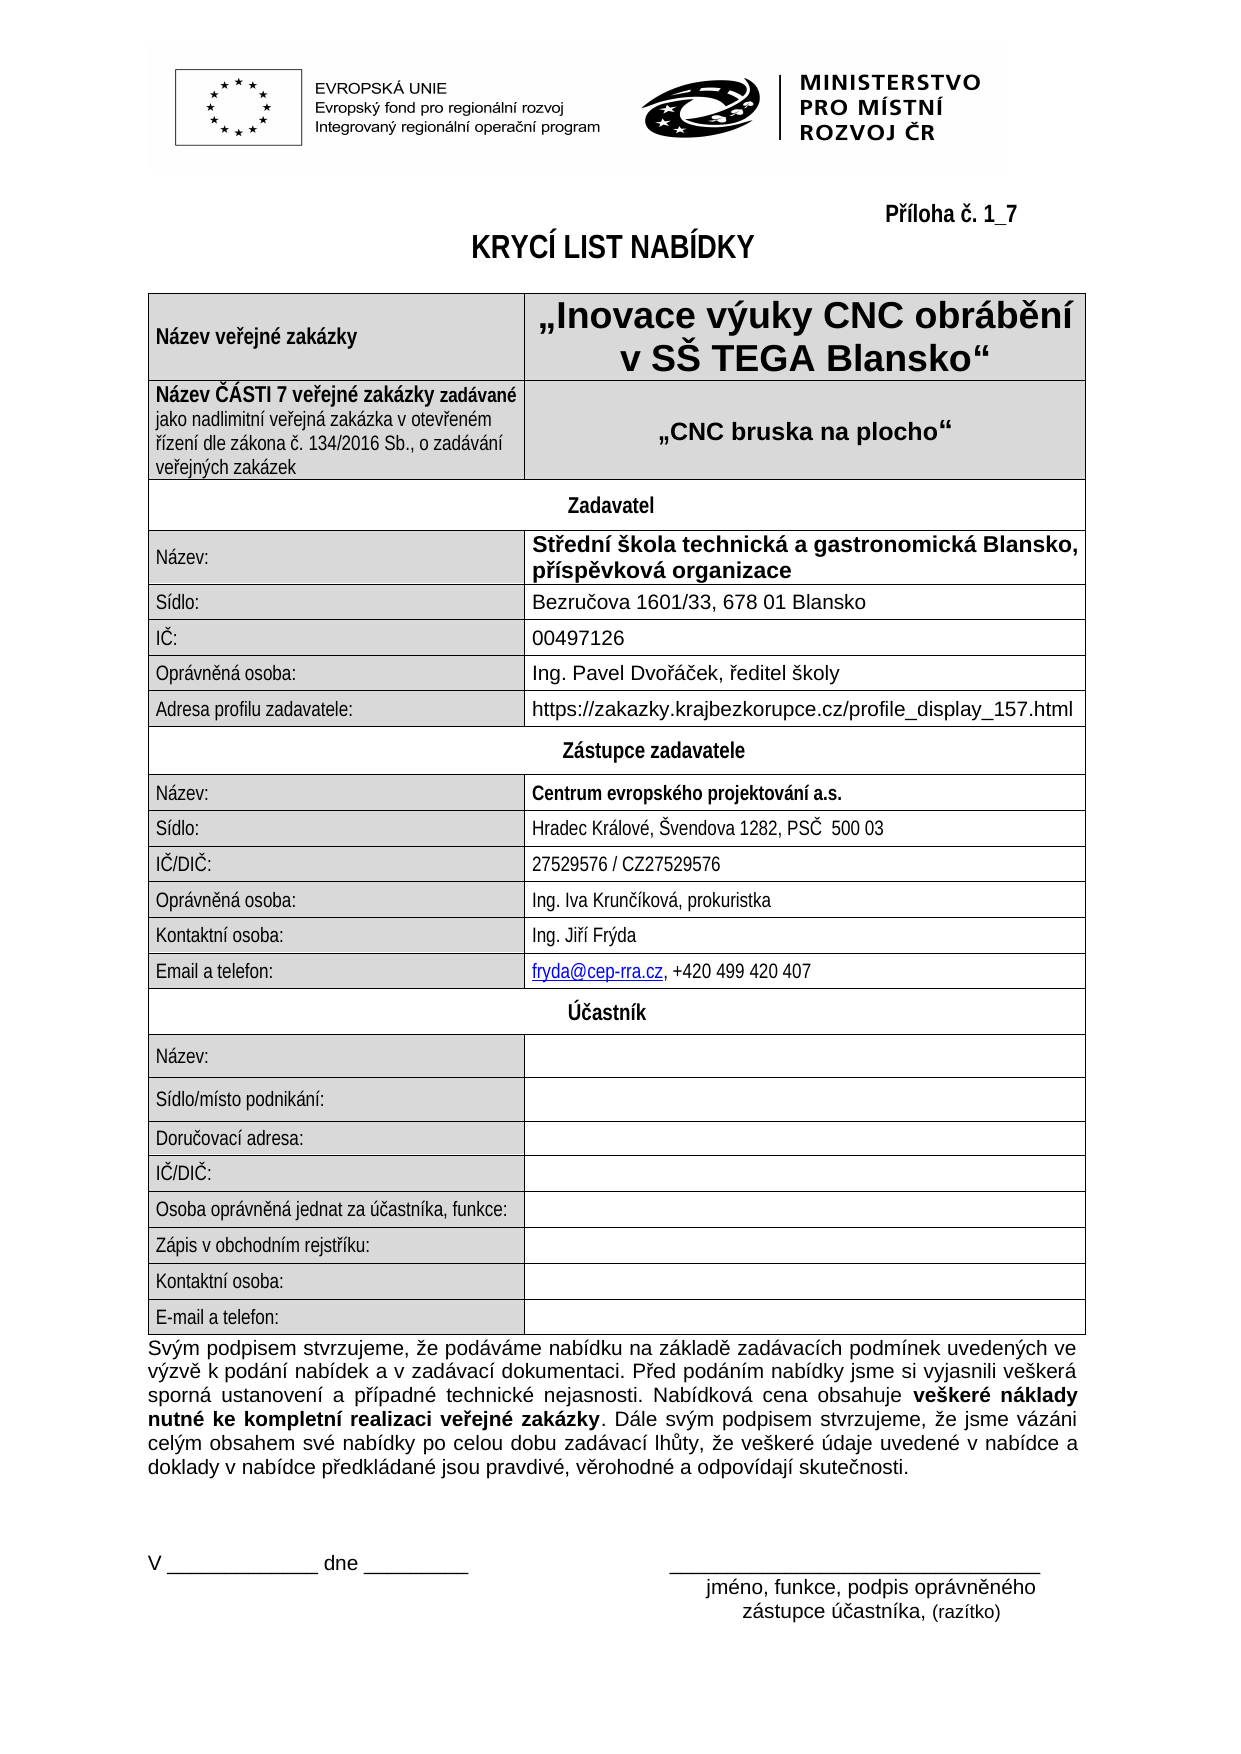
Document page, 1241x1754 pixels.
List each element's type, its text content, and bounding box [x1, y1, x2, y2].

table_cell Zadavatel [149, 480, 1085, 530]
table_cell Ing. Iva Krunčíková, prokuristka [525, 882, 1085, 917]
table_cell IČ/DIČ: [149, 1156, 524, 1191]
table_cell „CNC bruska na plocho“ [525, 381, 1085, 479]
table_cell Oprávněná osoba: [149, 656, 524, 690]
table_cell Účastník [149, 989, 1085, 1034]
table_cell [525, 1228, 1085, 1263]
table_cell [525, 1122, 1085, 1154]
table_cell Název: [149, 775, 524, 810]
table_cell IČ: [149, 620, 524, 655]
table_cell Hradec Králové, Švendova 1282, PSČ 500 03 [525, 811, 1085, 846]
table_cell Název: [149, 1035, 524, 1077]
table_cell [525, 1300, 1085, 1334]
table_cell Sídlo/místo podnikání: [149, 1078, 524, 1121]
table_cell E-mail a telefon: [149, 1300, 524, 1334]
table_cell Kontaktní osoba: [149, 918, 524, 952]
table_cell Centrum evropského projektování a.s. [525, 775, 1085, 810]
text Příloha č. 1_7 [811, 199, 1078, 228]
table_cell Osoba oprávněná jednat za účastníka, funkce: [149, 1192, 524, 1227]
table_cell Ing. Pavel Dvořáček, ředitel školy [525, 656, 1085, 690]
table_cell Název: [149, 531, 524, 583]
table_cell 00497126 [525, 620, 1085, 655]
table_cell Střední škola technická a gastronomická Blansko, příspěvková organizace [525, 531, 1085, 583]
table_cell Doručovací adresa: [149, 1122, 524, 1154]
text jméno, funkce, podpis oprávněného zástupce účastníka, (razítko) [664, 1575, 1078, 1623]
table_cell 27529576 / CZ27529576 [525, 847, 1085, 881]
table_cell IČ/DIČ: [149, 847, 524, 881]
table_cell fryda@cep-rra.cz, +420 499 420 407 [525, 954, 1085, 988]
table_cell Kontaktní osoba: [149, 1264, 524, 1299]
text KRYCÍ LIST NABÍDKY [148, 228, 1078, 266]
table_cell Adresa profilu zadavatele: [149, 691, 524, 726]
table_cell [525, 1156, 1085, 1191]
table_header „Inovace výuky CNC obrábění v SŠ TEGA Blansko“ [525, 294, 1085, 380]
table_cell Sídlo: [149, 811, 524, 846]
table_header Název veřejné zakázky [149, 294, 524, 380]
table_cell https://zakazky.krajbezkorupce.cz/profile_display_157.html [525, 691, 1085, 726]
picture [147, 43, 1008, 171]
table_cell Název ČÁSTI 7 veřejné zakázky zadávané jako nadlimitní veřejná zakázka v otevřeném řízení dle zákona č. 134/2016 Sb., o zadávání veřejných zakázek [149, 381, 524, 479]
table_cell [525, 1192, 1085, 1227]
table_cell Email a telefon: [149, 954, 524, 988]
table_cell Zástupce zadavatele [149, 727, 1085, 774]
table_cell [525, 1035, 1085, 1077]
text Svým podpisem stvrzujeme, že podáváme nabídku na základě zadávacích podmínek uvedených ve výzvě k podání nabídek a v zadávací dokumentaci. Před podáním nabídky jsme si vyjasnili veškerá sporná ustanovení a případné technické nejasnosti. Nabídková cena obsahuje veškeré náklady nutné ke kompletní realizaci veřejné zakázky. Dále svým podpisem stvrzujeme, že jsme vázáni celým obsahem své nabídky po celou dobu zadávací lhůty, že veškeré údaje uvedené v nabídce a doklady v nabídce předkládané jsou pravdivé, věrohodné a odpovídají skutečnosti. [148, 1335, 1078, 1479]
table_cell [525, 1078, 1085, 1121]
table_cell [525, 1264, 1085, 1299]
table_cell Bezručova 1601/33, 678 01 Blansko [525, 585, 1085, 619]
table_cell Zápis v obchodním rejstříku: [149, 1228, 524, 1263]
text V _____________ dne _________ ________________________________ [148, 1551, 1078, 1575]
table_cell Sídlo: [149, 585, 524, 619]
table_cell Ing. Jiří Frýda [525, 918, 1085, 952]
table_cell Oprávněná osoba: [149, 882, 524, 917]
